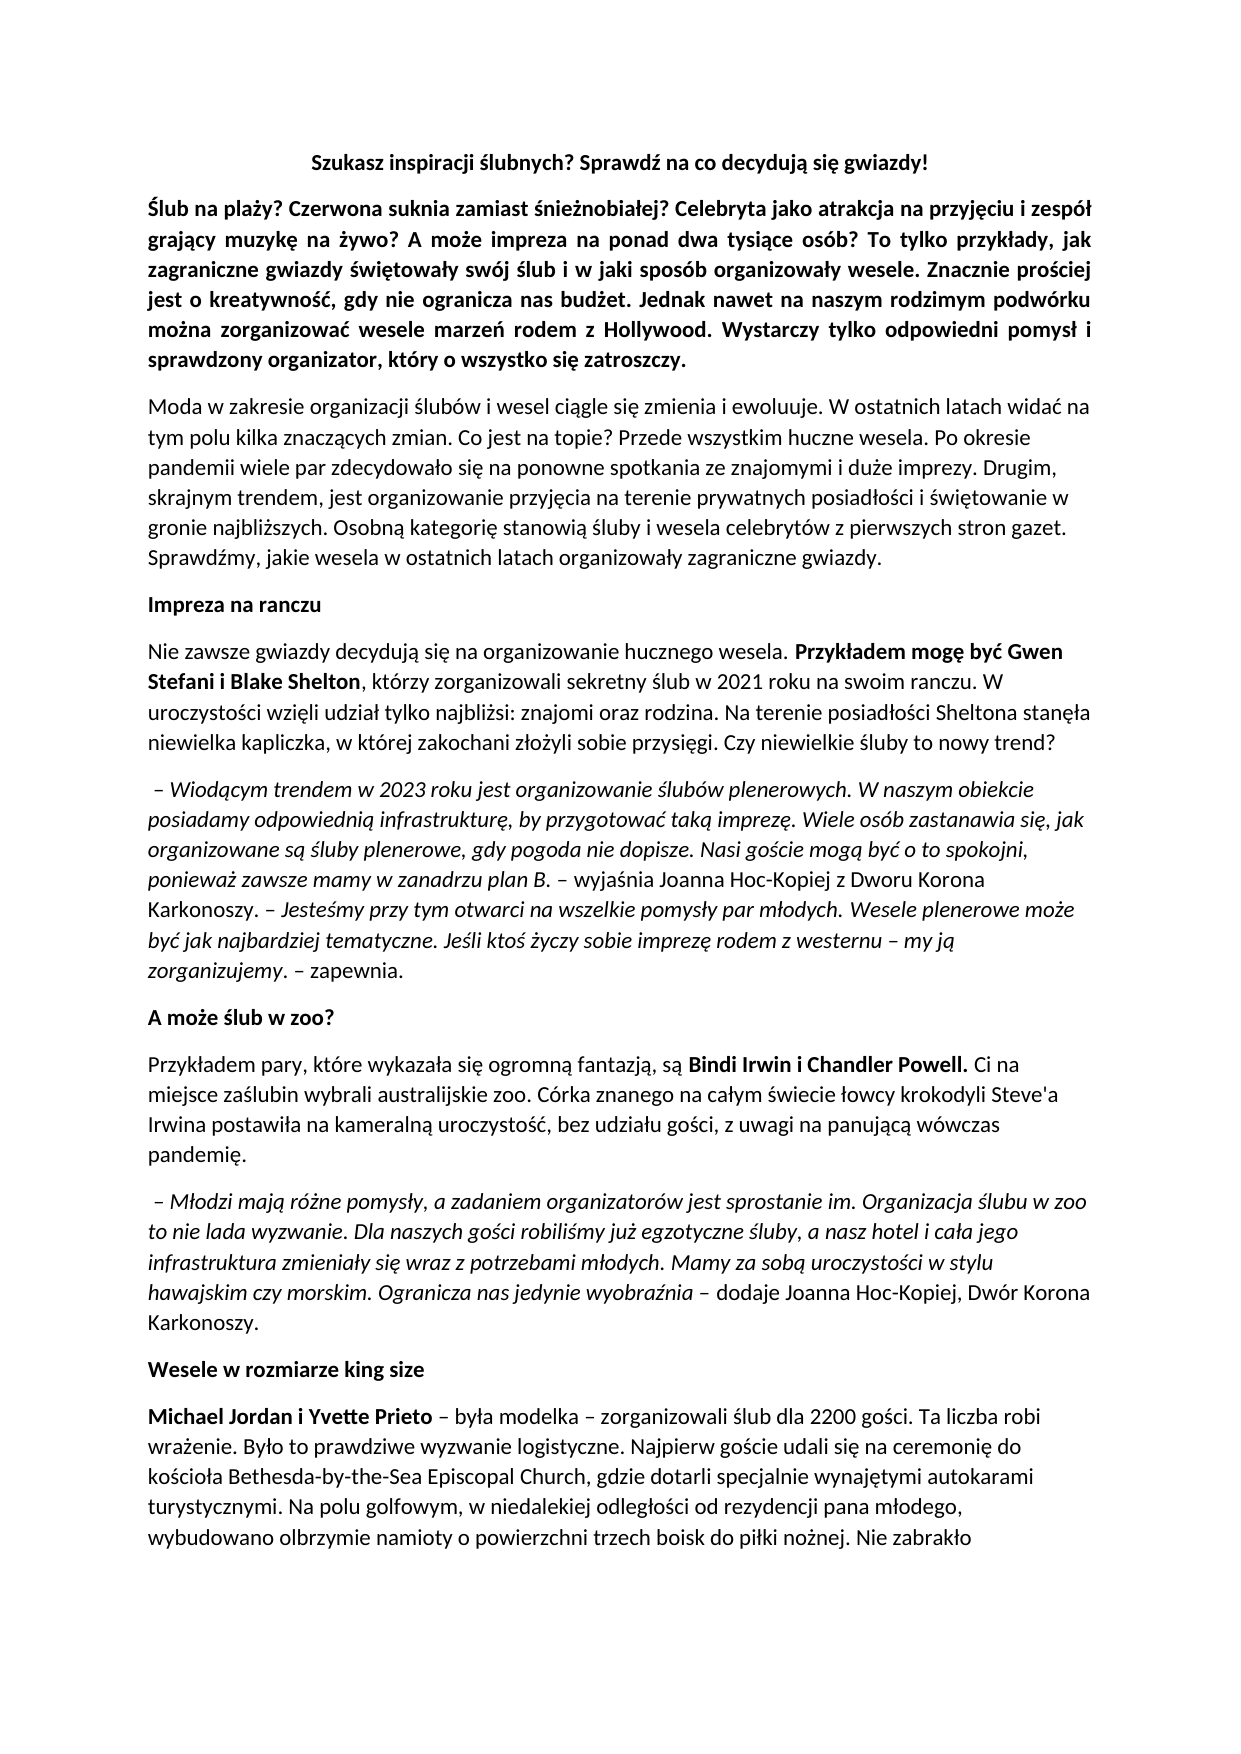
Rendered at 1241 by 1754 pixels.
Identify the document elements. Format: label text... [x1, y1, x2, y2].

text Przykładem pary, które wykazała się ogromną fantazją, są Bindi Irwin i Chandler Powell. Ci na miejsce zaślubin wybrali australijskie zoo. Córka znanego na całym świecie łowcy krokodyli Steve'a Irwina postawiła na kameralną uroczystość, bez udziału gości, z uwagi na panującą wówczas pandemię. [148, 1050, 1093, 1168]
text Impreza na ranczu [148, 590, 1093, 618]
text A może ślub w zoo? [148, 1003, 1093, 1031]
text Wesele w rozmiarze king size [148, 1355, 1093, 1383]
text Nie zawsze gwiazdy decydują się na organizowanie hucznego wesela. Przykładem mogę być Gwen Stefani i Blake Shelton, którzy zorganizowali sekretny ślub w 2021 roku na swoim ranczu. W uroczystości wzięli udział tylko najbliżsi: znajomi oraz rodzina. Na terenie posiadłości Sheltona stanęła niewielka kapliczka, w której zakochani złożyli sobie przysięgi. Czy niewielkie śluby to nowy trend? [148, 637, 1093, 756]
text – Wiodącym trendem w 2023 roku jest organizowanie ślubów plenerowych. W naszym obiekcie posiadamy odpowiednią infrastrukturę, by przygotować taką imprezę. Wiele osób zastanawia się, jak organizowane są śluby plenerowe, gdy pogoda nie dopisze. Nasi goście mogą być o to spokojni, ponieważ zawsze mamy w zanadrzu plan B. – wyjaśnia Joanna Hoc-Kopiej z Dworu Korona Karkonoszy. – Jesteśmy przy tym otwarci na wszelkie pomysły par młodych. Wesele plenerowe może być jak najbardziej tematyczne. Jeśli ktoś życzy sobie imprezę rodem z westernu – my ją zorganizujemy. – zapewnia. [148, 775, 1093, 984]
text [148, 1402, 1093, 1551]
text – Młodzi mają różne pomysły, a zadaniem organizatorów jest sprostanie im. Organizacja ślubu w zoo to nie lada wyzwanie. Dla naszych gości robiliśmy już egzotyczne śluby, a nasz hotel i cała jego infrastruktura zmieniały się wraz z potrzebami młodych. Mamy za sobą uroczystości w stylu hawajskim czy morskim. Ogranicza nas jedynie wyobraźnia – dodaje Joanna Hoc-Kopiej, Dwór Korona Karkonoszy. [148, 1187, 1093, 1336]
text Moda w zakresie organizacji ślubów i wesel ciągle się zmienia i ewoluuje. W ostatnich latach widać na tym polu kilka znaczących zmian. Co jest na topie? Przede wszystkim huczne wesela. Po okresie pandemii wiele par zdecydowało się na ponowne spotkania ze znajomymi i duże imprezy. Drugim, skrajnym trendem, jest organizowanie przyjęcia na terenie prywatnych posiadłości i świętowanie w gronie najbliższych. Osobną kategorię stanowią śluby i wesela celebrytów z pierwszych stron gazet. Sprawdźmy, jakie wesela w ostatnich latach organizowały zagraniczne gwiazdy. [148, 392, 1093, 571]
text Ślub na plaży? Czerwona suknia zamiast śnieżnobiałej? Celebryta jako atrakcja na przyjęciu i zespół grający muzykę na żywo? A może impreza na ponad dwa tysiące osób? To tylko przykłady, jak zagraniczne gwiazdy świętowały swój ślub i w jaki sposób organizowały wesele. Znacznie prościej jest o kreatywność, gdy nie ogranicza nas budżet. Jednak nawet na naszym rodzimym podwórku można zorganizować wesele marzeń rodem z Hollywood. Wystarczy tylko odpowiedni pomysł i sprawdzony organizator, który o wszystko się zatroszczy. [148, 194, 1093, 373]
text Szukasz inspiracji ślubnych? Sprawdź na co decydują się gwiazdy! [148, 148, 1093, 176]
